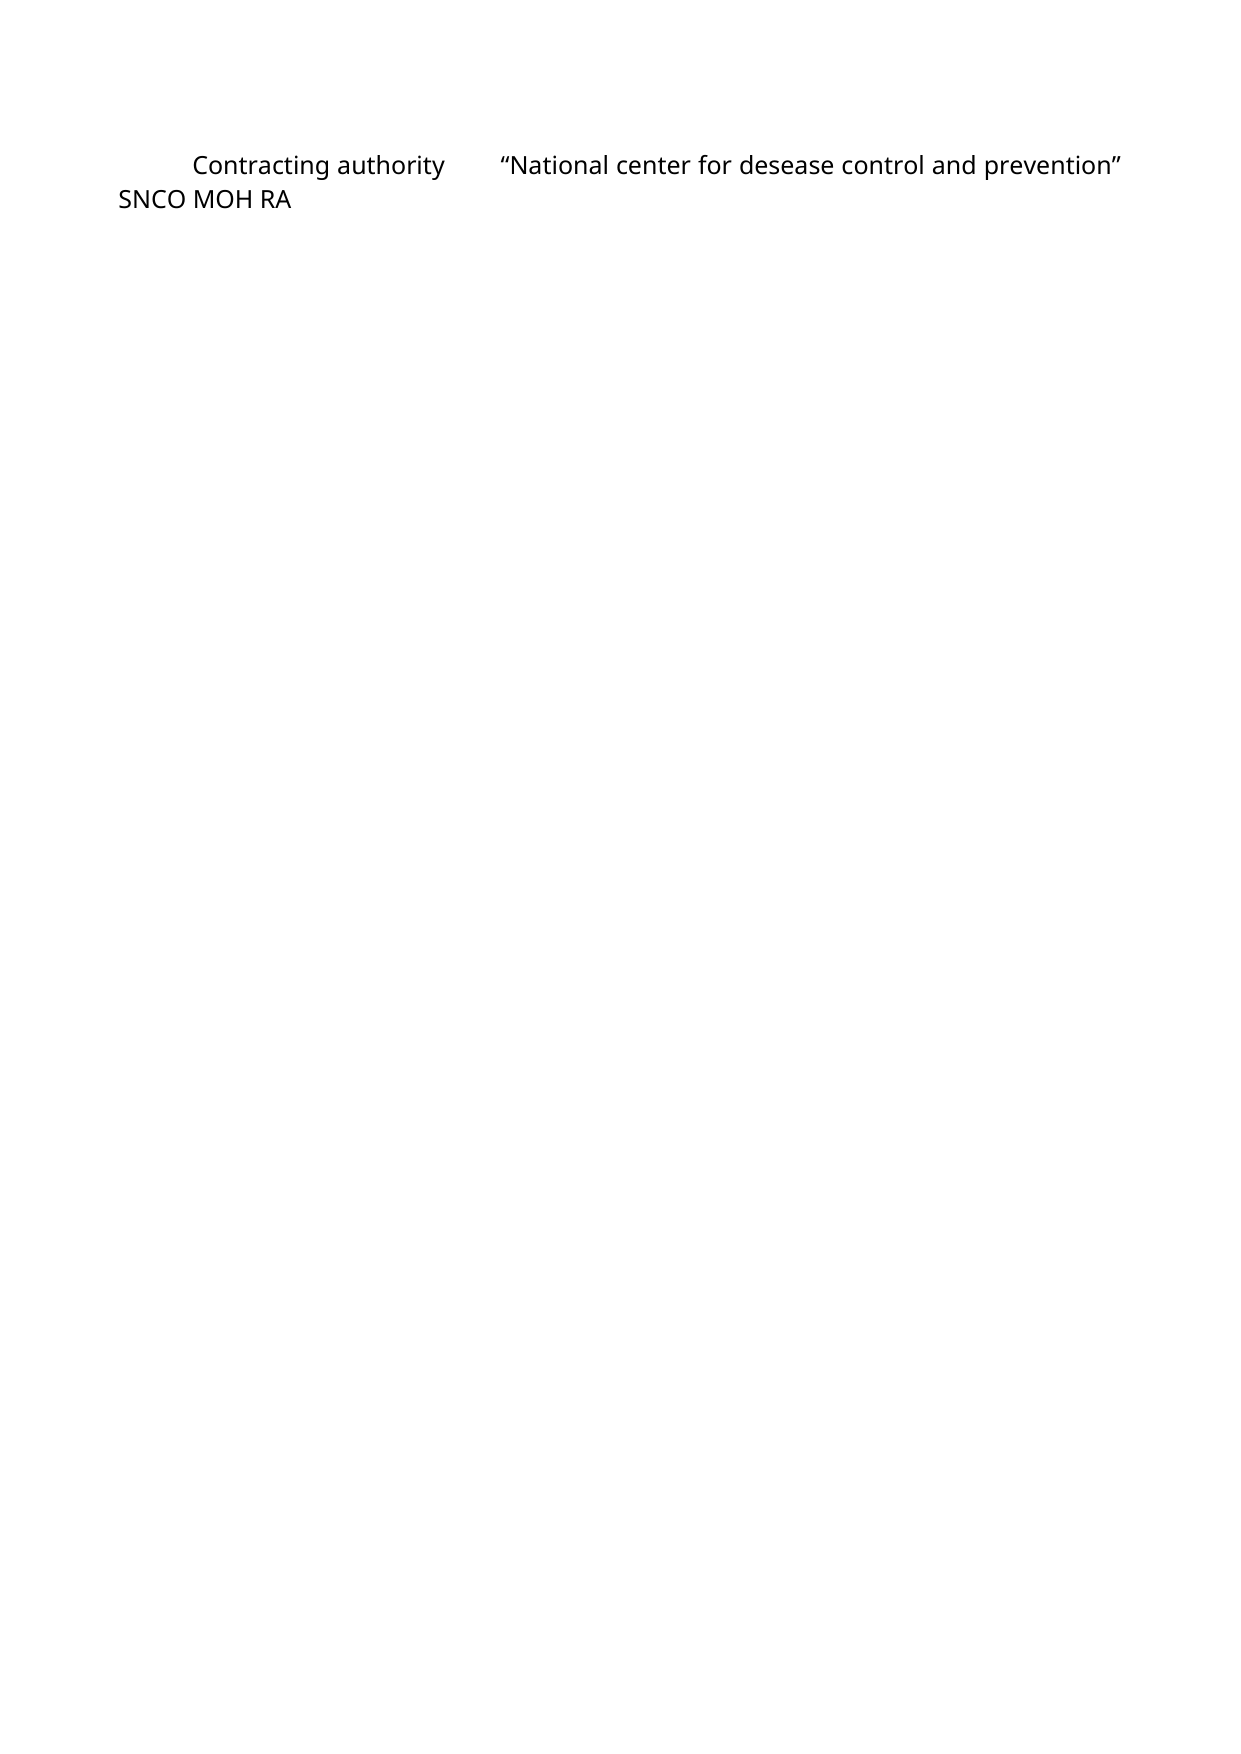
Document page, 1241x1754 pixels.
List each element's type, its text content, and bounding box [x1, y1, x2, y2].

text Contracting authority “National center for desease control and prevention” SNCO MOH RA [118, 148, 1122, 216]
